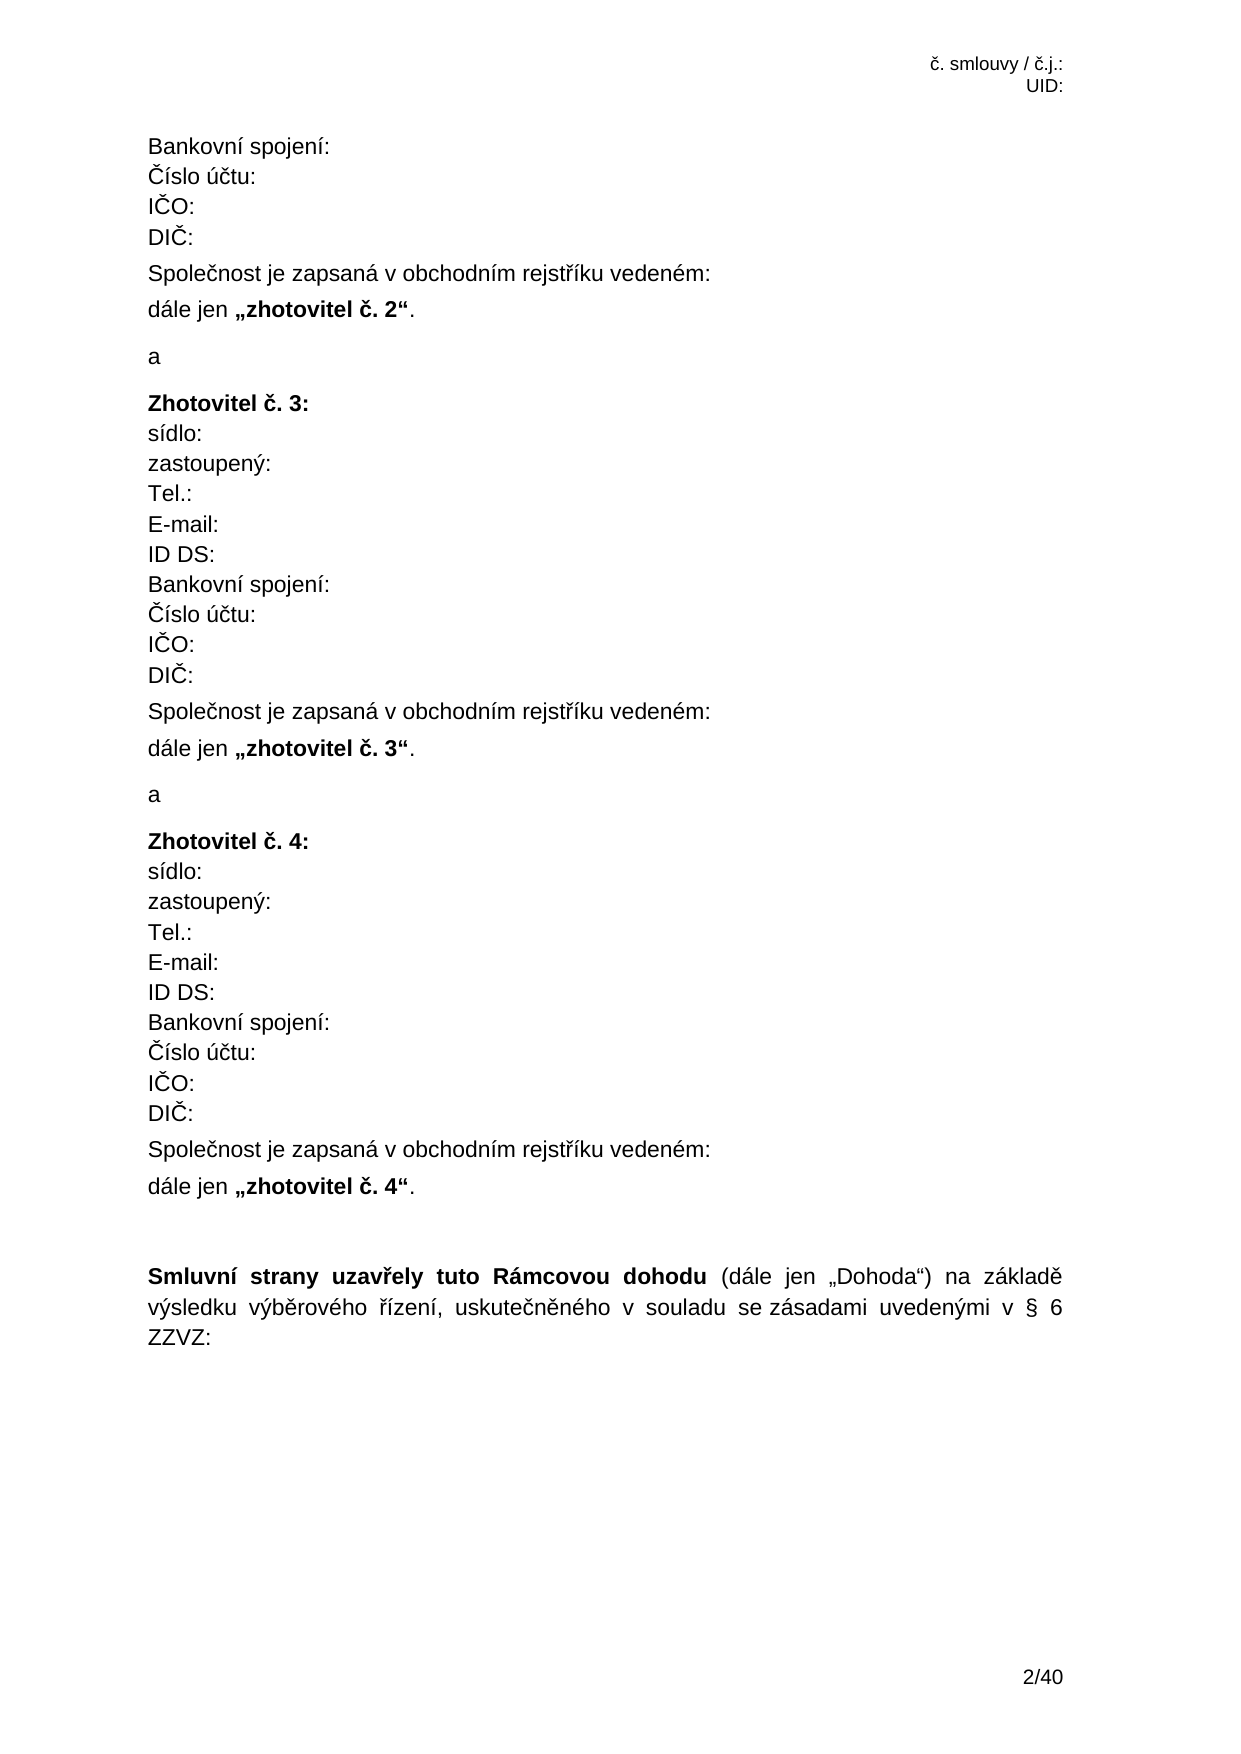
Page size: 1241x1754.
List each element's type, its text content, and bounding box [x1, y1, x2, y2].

text a [148, 343, 1063, 369]
text IČO: [148, 1069, 1063, 1096]
text Zhotovitel č. 4: [148, 828, 1063, 854]
text ID DS: [148, 541, 1063, 567]
text Bankovní spojení: [148, 571, 1063, 597]
text dále jen „zhotovitel č. 3“. [148, 734, 1063, 761]
text dále jen „zhotovitel č. 4“. [148, 1173, 1063, 1199]
text E-mail: [148, 511, 1063, 537]
text DIČ: [148, 1100, 1063, 1126]
text IČO: [148, 193, 1063, 220]
text DIČ: [148, 223, 1063, 250]
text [148, 260, 1063, 286]
text Číslo účtu: [148, 163, 1063, 189]
text zastoupený: [148, 888, 1063, 915]
text Společnost je zapsaná v obchodním rejstříku vedeném: [148, 1136, 1063, 1163]
text sídlo: [148, 420, 1063, 446]
text Číslo účtu: [148, 1039, 1063, 1066]
text a [148, 781, 1063, 808]
text Zhotovitel č. 3: [148, 390, 1063, 416]
text E-mail: [148, 949, 1063, 975]
text sídlo: [148, 858, 1063, 884]
text zastoupený: [148, 450, 1063, 477]
text Číslo účtu: [148, 601, 1063, 628]
text DIČ: [148, 662, 1063, 688]
text dále jen „zhotovitel č. 2“. [148, 296, 1063, 323]
text Bankovní spojení: [148, 1009, 1063, 1036]
text Tel.: [148, 480, 1063, 507]
text IČO: [148, 631, 1063, 658]
text Tel.: [148, 918, 1063, 945]
text Smluvní strany uzavřely tuto Rámcovou dohodu (dále jen „Dohoda“) na základě výsledku výběrového řízení, uskutečněného v souladu se zásadami uvedenými v § 6 ZZVZ: [148, 1263, 1063, 1350]
text Společnost je zapsaná v obchodním rejstříku vedeném: [148, 698, 1063, 724]
text ID DS: [148, 979, 1063, 1005]
text Bankovní spojení: [148, 133, 1063, 159]
